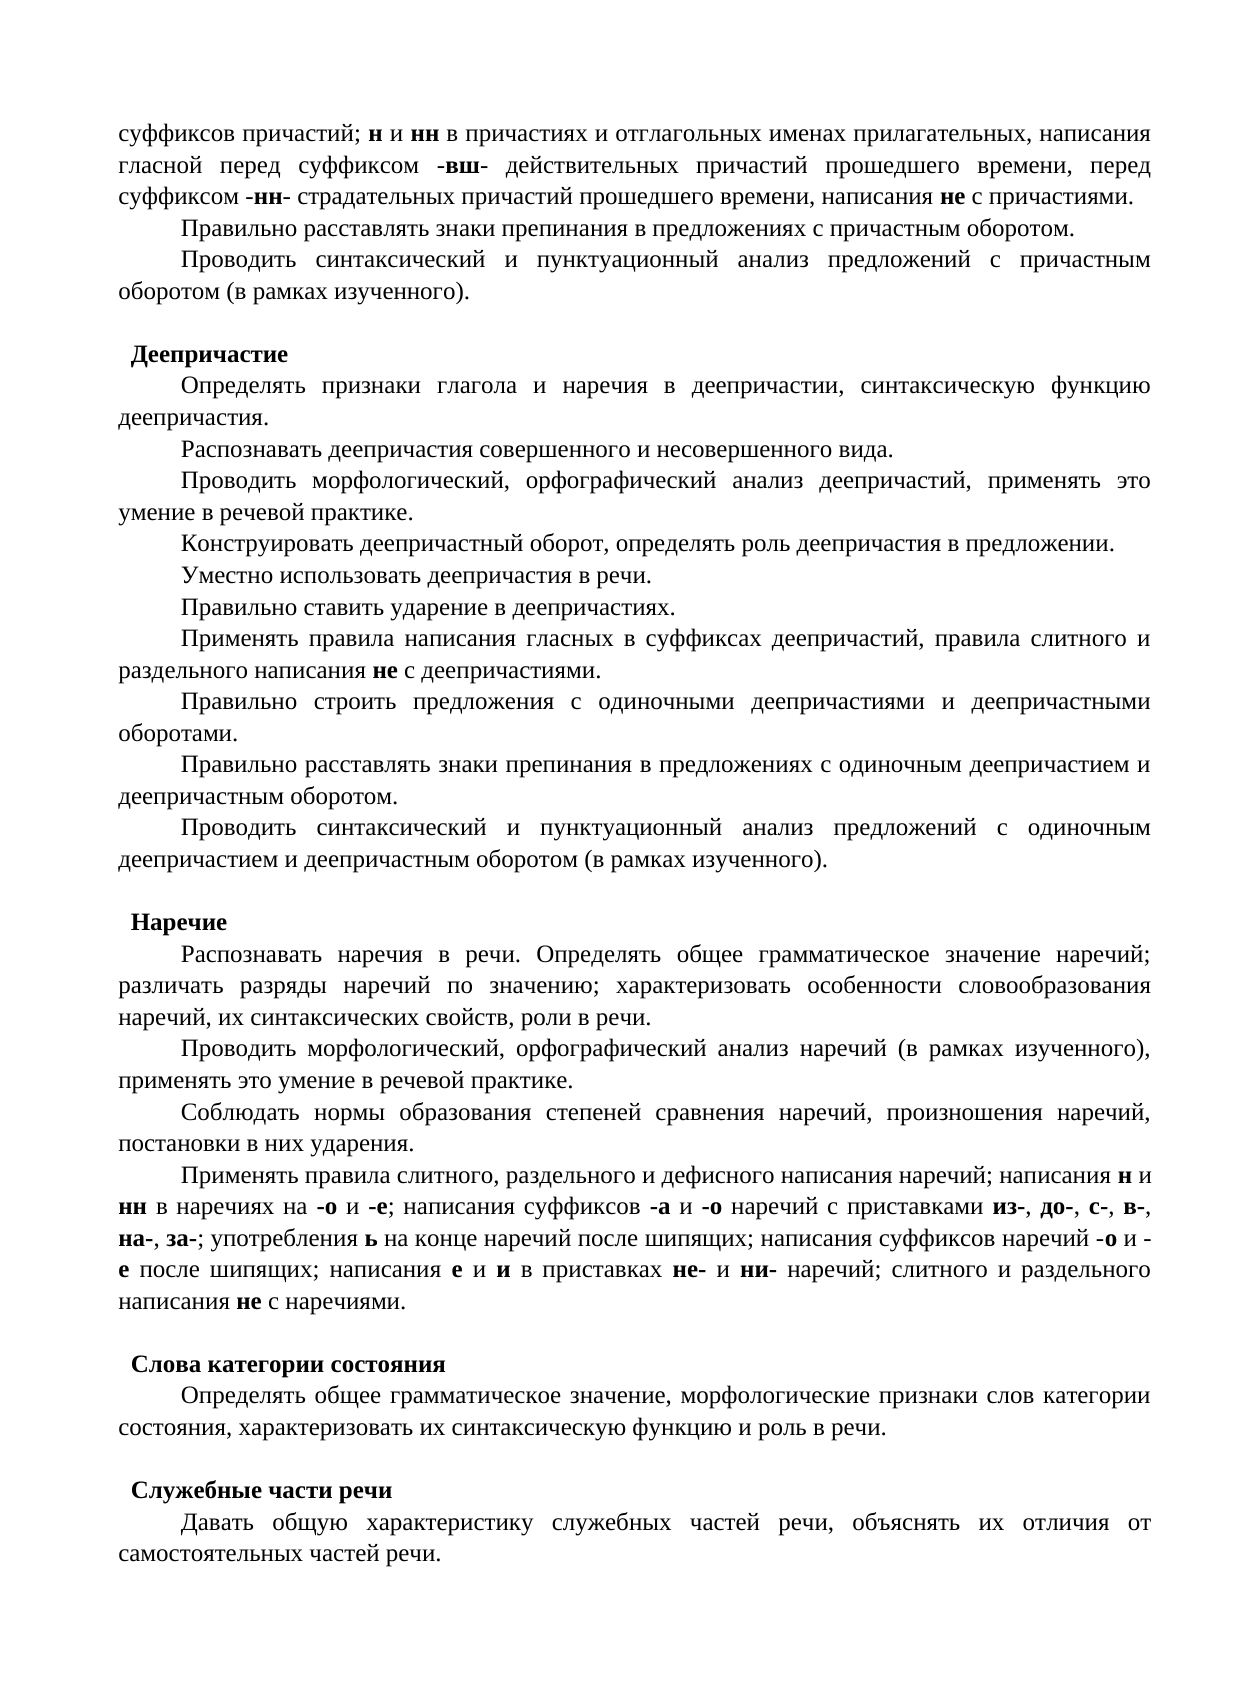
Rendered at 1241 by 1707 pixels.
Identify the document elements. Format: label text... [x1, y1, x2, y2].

text Слова категории состояния [131, 1349, 1152, 1378]
text Определять признаки глагола и наречия в деепричастии, синтаксическую функцию деепричастия. [118, 371, 1152, 431]
text Применять правила слитного, раздельного и дефисного написания наречий; написания н и нн в наречиях на -о и -е; написания суффиксов -а и -о наречий с приставками из-, до-, с-, в-, на-, за-; употребления ь на конце наречий после шипящих; написания суффиксов наречий -о и -е после шипящих; написания е и и в приставках не- и ни- наречий; слитного и раздельного написания не с наречиями. [118, 1160, 1152, 1315]
text Правильно расставлять знаки препинания в предложениях с одиночным деепричастием и деепричастным оборотом. [118, 749, 1152, 810]
text Правильно строить предложения с одиночными деепричастиями и деепричастными оборотами. [118, 686, 1152, 747]
text Проводить морфологический, орфографический анализ деепричастий, применять это умение в речевой практике. [118, 465, 1152, 526]
text Деепричастие [131, 339, 1152, 368]
text Определять общее грамматическое значение, морфологические признаки слов категории состояния, характеризовать их синтаксическую функцию и роль в речи. [118, 1381, 1152, 1441]
text Применять правила написания гласных в суффиксах деепричастий, правила слитного и раздельного написания не с деепричастиями. [118, 623, 1152, 683]
text Правильно ставить ударение в деепричастиях. [118, 592, 1152, 620]
text Проводить синтаксический и пунктуационный анализ предложений с одиночным деепричастием и деепричастным оборотом (в рамках изученного). [118, 812, 1152, 873]
text Конструировать деепричастный оборот, определять роль деепричастия в предложении. [118, 528, 1152, 557]
text Уместно использовать деепричастия в речи. [118, 560, 1152, 589]
text Распознавать наречия в речи. Определять общее грамматическое значение наречий; различать разряды наречий по значению; характеризовать особенности словообразования наречий, их синтаксических свойств, роли в речи. [118, 939, 1152, 1031]
text Служебные части речи [131, 1475, 1152, 1504]
text Проводить морфологический, орфографический анализ наречий (в рамках изученного), применять это умение в речевой практике. [118, 1033, 1152, 1094]
text Наречие [131, 907, 1152, 936]
text Распознавать деепричастия совершенного и несовершенного вида. [118, 434, 1152, 462]
text Проводить синтаксический и пунктуационный анализ предложений с причастным оборотом (в рамках изученного). [118, 244, 1152, 305]
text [118, 118, 1152, 210]
text Давать общую характеристику служебных частей речи, объяснять их отличия от самостоятельных частей речи. [118, 1507, 1152, 1567]
text Соблюдать нормы образования степеней сравнения наречий, произношения наречий, постановки в них ударения. [118, 1097, 1152, 1157]
text Правильно расставлять знаки препинания в предложениях с причастным оборотом. [118, 213, 1152, 242]
